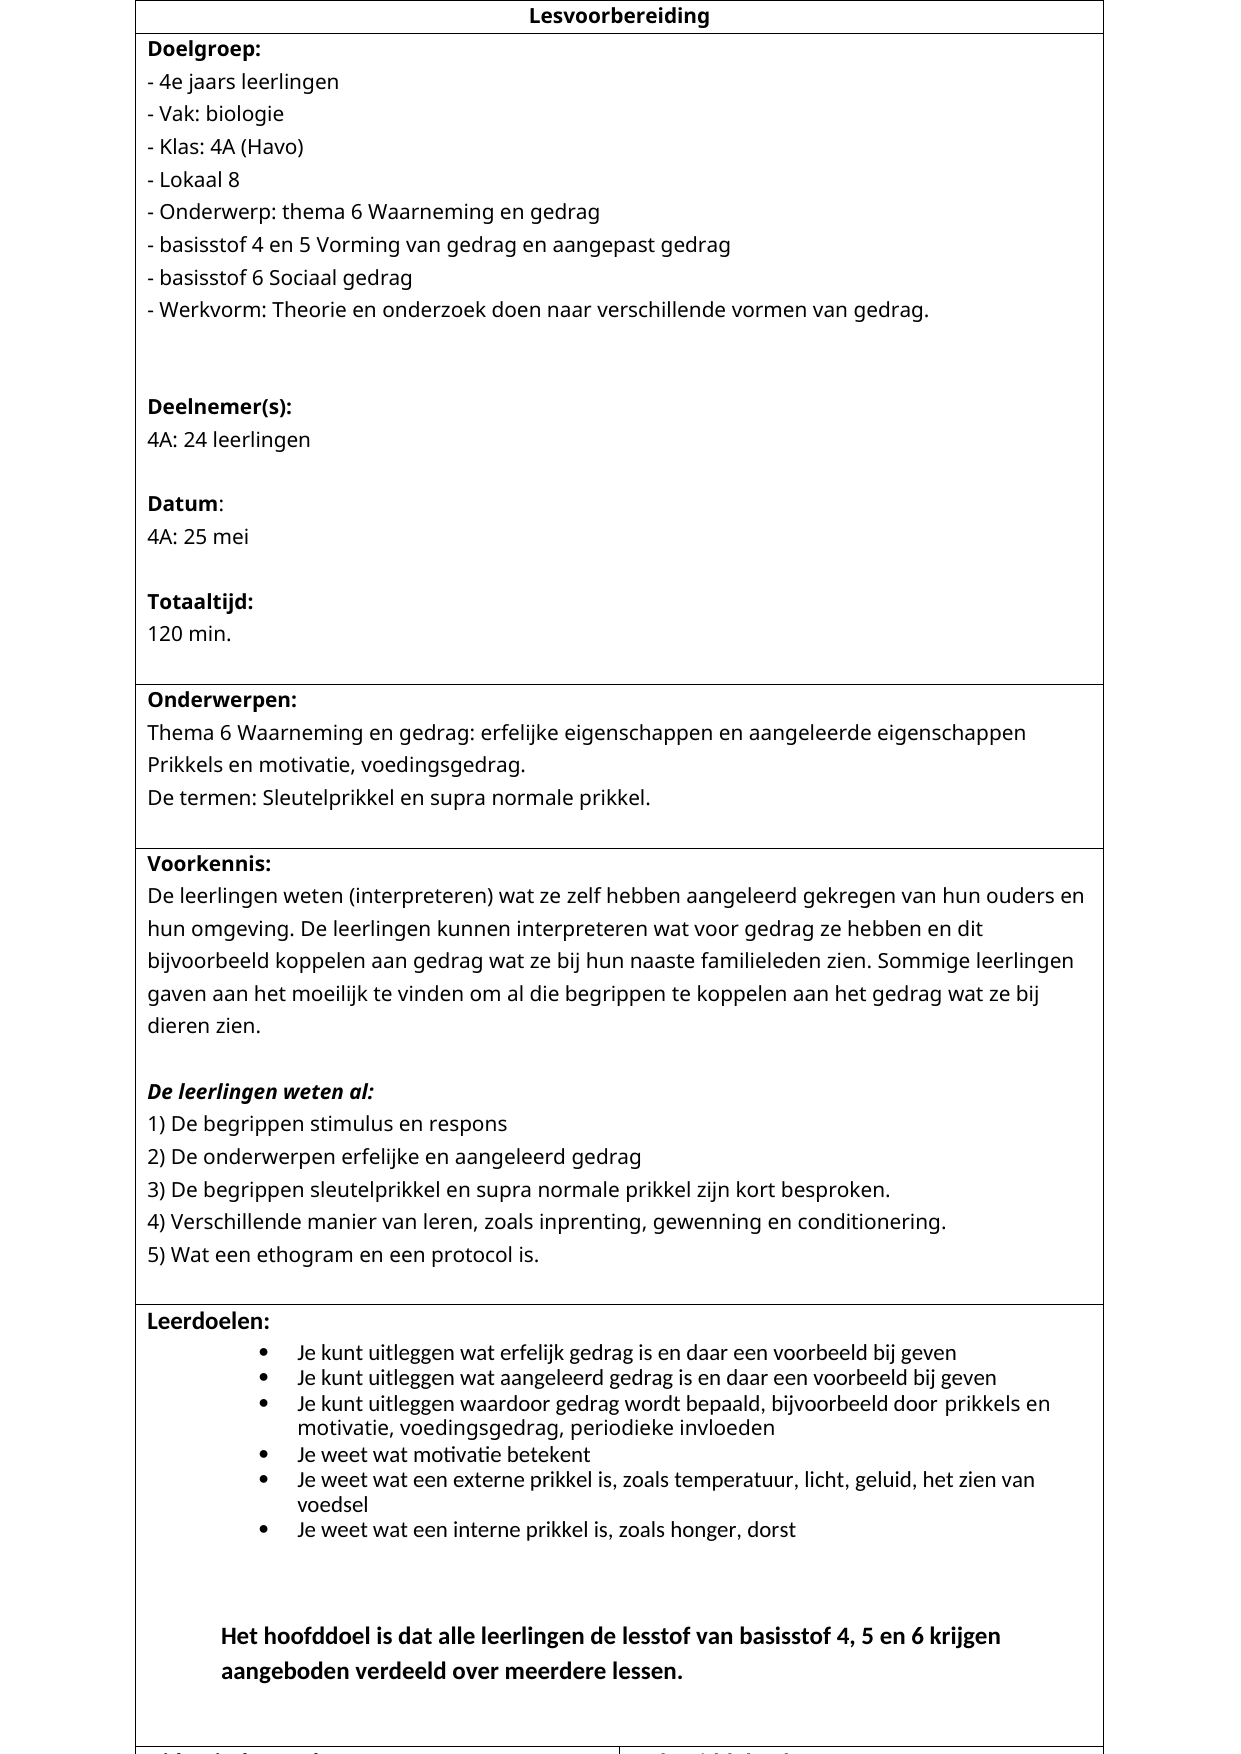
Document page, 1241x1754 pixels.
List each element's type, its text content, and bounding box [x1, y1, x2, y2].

table_cell Doelgroep: - 4e jaars leerlingen - Vak: biologie - Klas: 4A (Havo) - Lokaal 8 - Onderwerp: thema 6 Waarneming en gedrag - basisstof 4 en 5 Vorming van gedrag en aangepast gedrag - basisstof 6 Sociaal gedrag - Werkvorm: Theorie en onderzoek doen naar verschillende vormen van gedrag. Deelnemer(s): 4A: 24 leerlingen Datum: 4A: 25 mei Totaaltijd: 120 min. [136, 34, 1103, 684]
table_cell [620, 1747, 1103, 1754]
table_header Lesvoorbereiding [136, 1, 1103, 33]
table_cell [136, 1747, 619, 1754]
table_cell Leerdoelen: Je kunt uitleggen wat erfelijk gedrag is en daar een voorbeeld bij geven Je kunt uitleggen wat aangeleerd gedrag is en daar een voorbeeld bij geven Je kunt uitleggen waardoor gedrag wordt bepaald, bijvoorbeeld door prikkels en motivatie, voedingsgedrag, periodieke invloeden Je weet wat motivatie betekent Je weet wat een externe prikkel is, zoals temperatuur, licht, geluid, het zien van voedsel Je weet wat een interne prikkel is, zoals honger, dorst Het hoofddoel is dat alle leerlingen de lesstof van basisstof 4, 5 en 6 krijgen aangeboden verdeeld over meerdere lessen. [136, 1305, 1103, 1746]
table_cell Voorkennis: De leerlingen weten (interpreteren) wat ze zelf hebben aangeleerd gekregen van hun ouders en hun omgeving. De leerlingen kunnen interpreteren wat voor gedrag ze hebben en dit bijvoorbeeld koppelen aan gedrag wat ze bij hun naaste familieleden zien. Sommige leerlingen gaven aan het moeilijk te vinden om al die begrippen te koppelen aan het gedrag wat ze bij dieren zien. De leerlingen weten al: 1) De begrippen stimulus en respons 2) De onderwerpen erfelijke en aangeleerd gedrag 3) De begrippen sleutelprikkel en supra normale prikkel zijn kort besproken. 4) Verschillende manier van leren, zoals inprenting, gewenning en conditionering. 5) Wat een ethogram en een protocol is. [136, 849, 1103, 1304]
table_cell Onderwerpen: Thema 6 Waarneming en gedrag: erfelijke eigenschappen en aangeleerde eigenschappen Prikkels en motivatie, voedingsgedrag. De termen: Sleutelprikkel en supra normale prikkel. [136, 685, 1103, 848]
